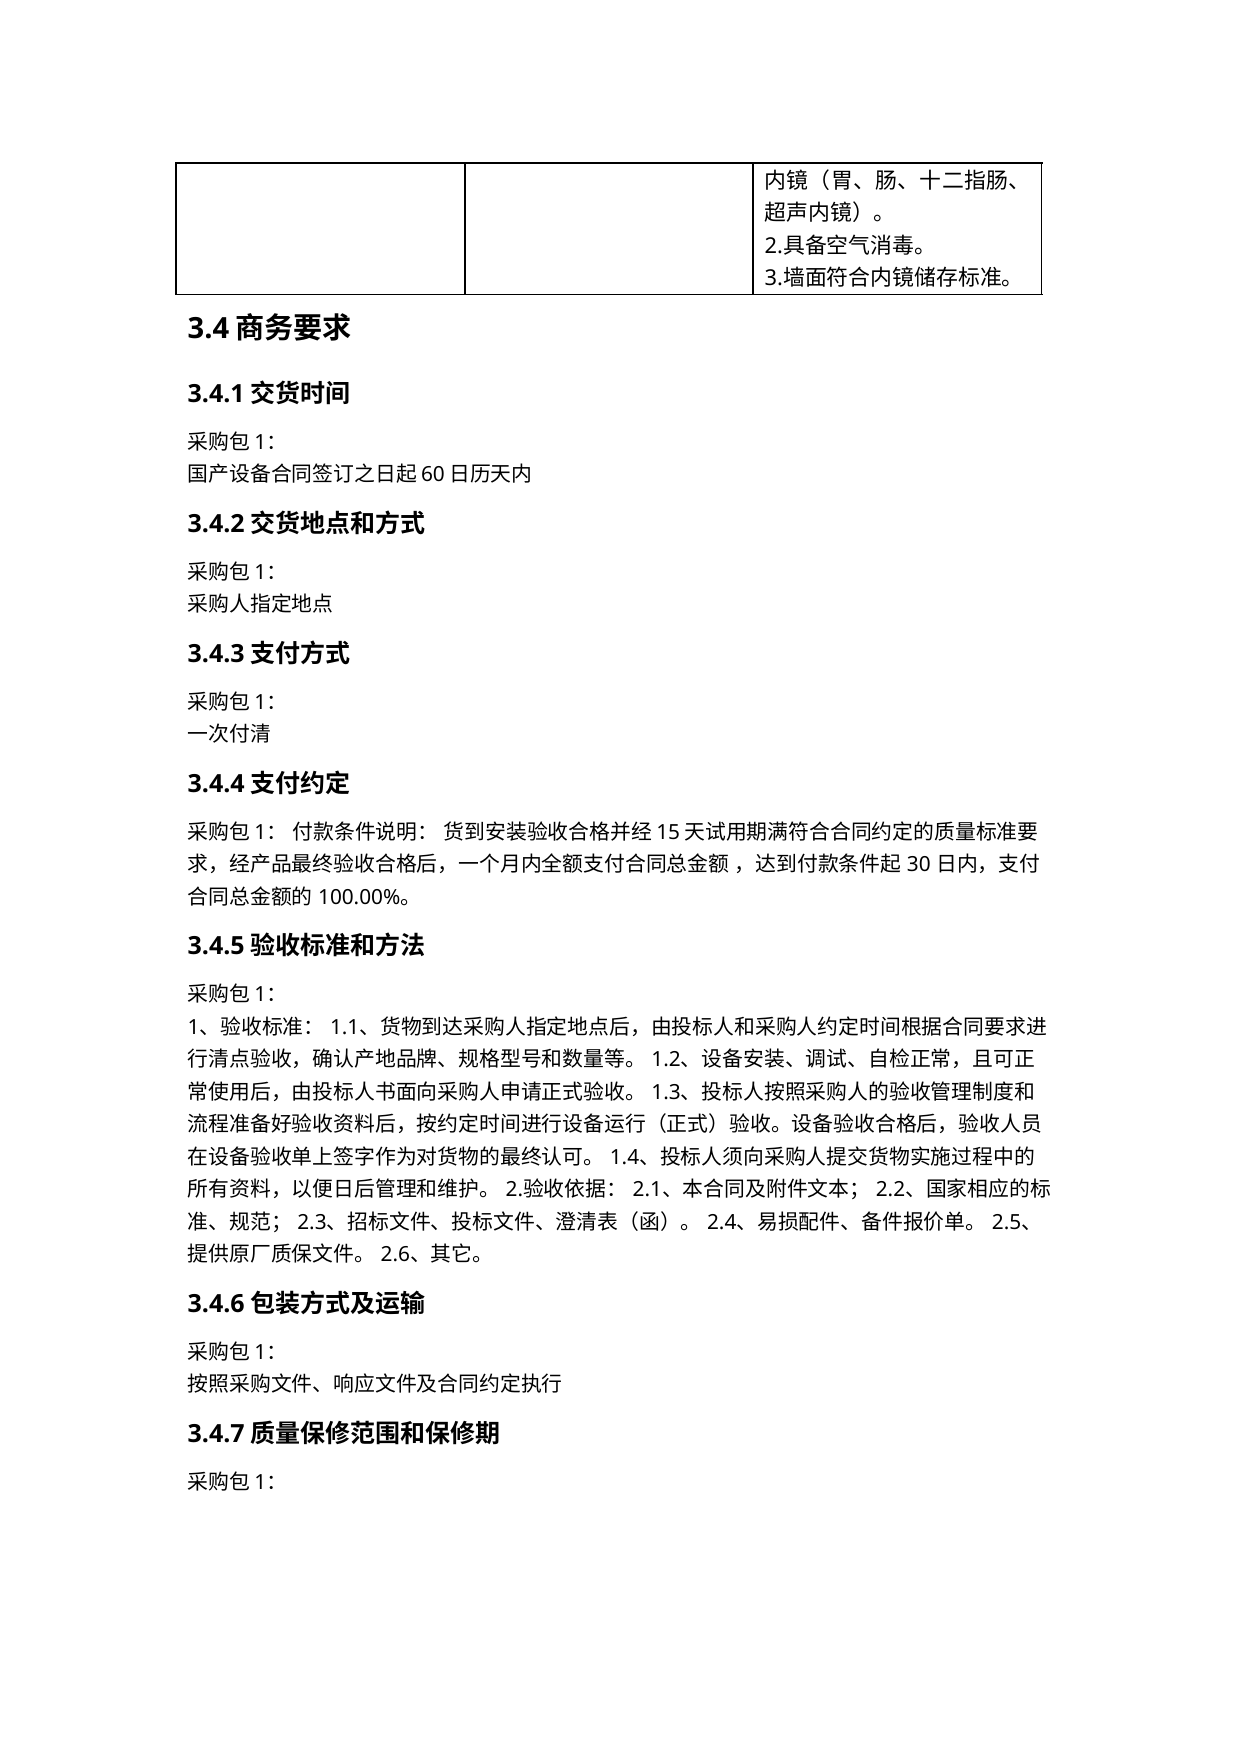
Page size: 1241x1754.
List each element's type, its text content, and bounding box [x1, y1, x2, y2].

text 3.4.6包装方式及运输 [187, 1270, 1053, 1335]
text 3.4.1交货时间 [187, 360, 1053, 425]
text 采购包1： [187, 1465, 1053, 1498]
text 采购包1： [187, 1335, 1053, 1368]
text 3.4商务要求 [187, 295, 1053, 360]
text 采购包1： [187, 425, 1053, 458]
text 3.4.2交货地点和方式 [187, 490, 1053, 555]
text 3.4.3支付方式 [187, 620, 1053, 685]
text 采购包1： 付款条件说明： 货到安装验收合格并经15天试用期满符合合同约定的质量标准要求，经产品最终验收合格后，一个月内全额支付合同总金额 ，达到付款条件起 30 日内，支付合同总金额的 100.00%。 [187, 815, 1053, 913]
text 1、验收标准： 1.1、货物到达采购人指定地点后，由投标人和采购人约定时间根据合同要求进行清点验收，确认产地品牌、规格型号和数量等。 1.2、设备安装、调试、自检正常，且可正常使用后，由投标人书面向采购人申请正式验收。 1.3、投标人按照采购人的验收管理制度和流程准备好验收资料后，按约定时间进行设备运行（正式）验收。设备验收合格后，验收人员在设备验收单上签字作为对货物的最终认可。 1.4、投标人须向采购人提交货物实施过程中的所有资料，以便日后管理和维护。 2.验收依据： 2.1、本合同及附件文本； 2.2、国家相应的标准、规范； 2.3、招标文件、投标文件、澄清表（函）。 2.4、易损配件、备件报价单。 2.5、提供原厂质保文件。 2.6、其它。 [187, 1010, 1053, 1270]
text 采购包1： [187, 978, 1053, 1010]
text 采购包1： [187, 685, 1053, 718]
text 采购包1： [187, 555, 1053, 588]
table_cell [466, 164, 752, 293]
text 采购人指定地点 [187, 588, 1053, 620]
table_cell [754, 164, 1041, 293]
text 3.4.5验收标准和方法 [187, 913, 1053, 978]
text 按照采购文件、响应文件及合同约定执行 [187, 1368, 1053, 1400]
table_cell 8 [177, 164, 464, 293]
text 国产设备合同签订之日起60日历天内 [187, 458, 1053, 490]
text 3.4.7质量保修范围和保修期 [187, 1400, 1053, 1465]
text 3.4.4支付约定 [187, 750, 1053, 815]
text 一次付清 [187, 718, 1053, 750]
